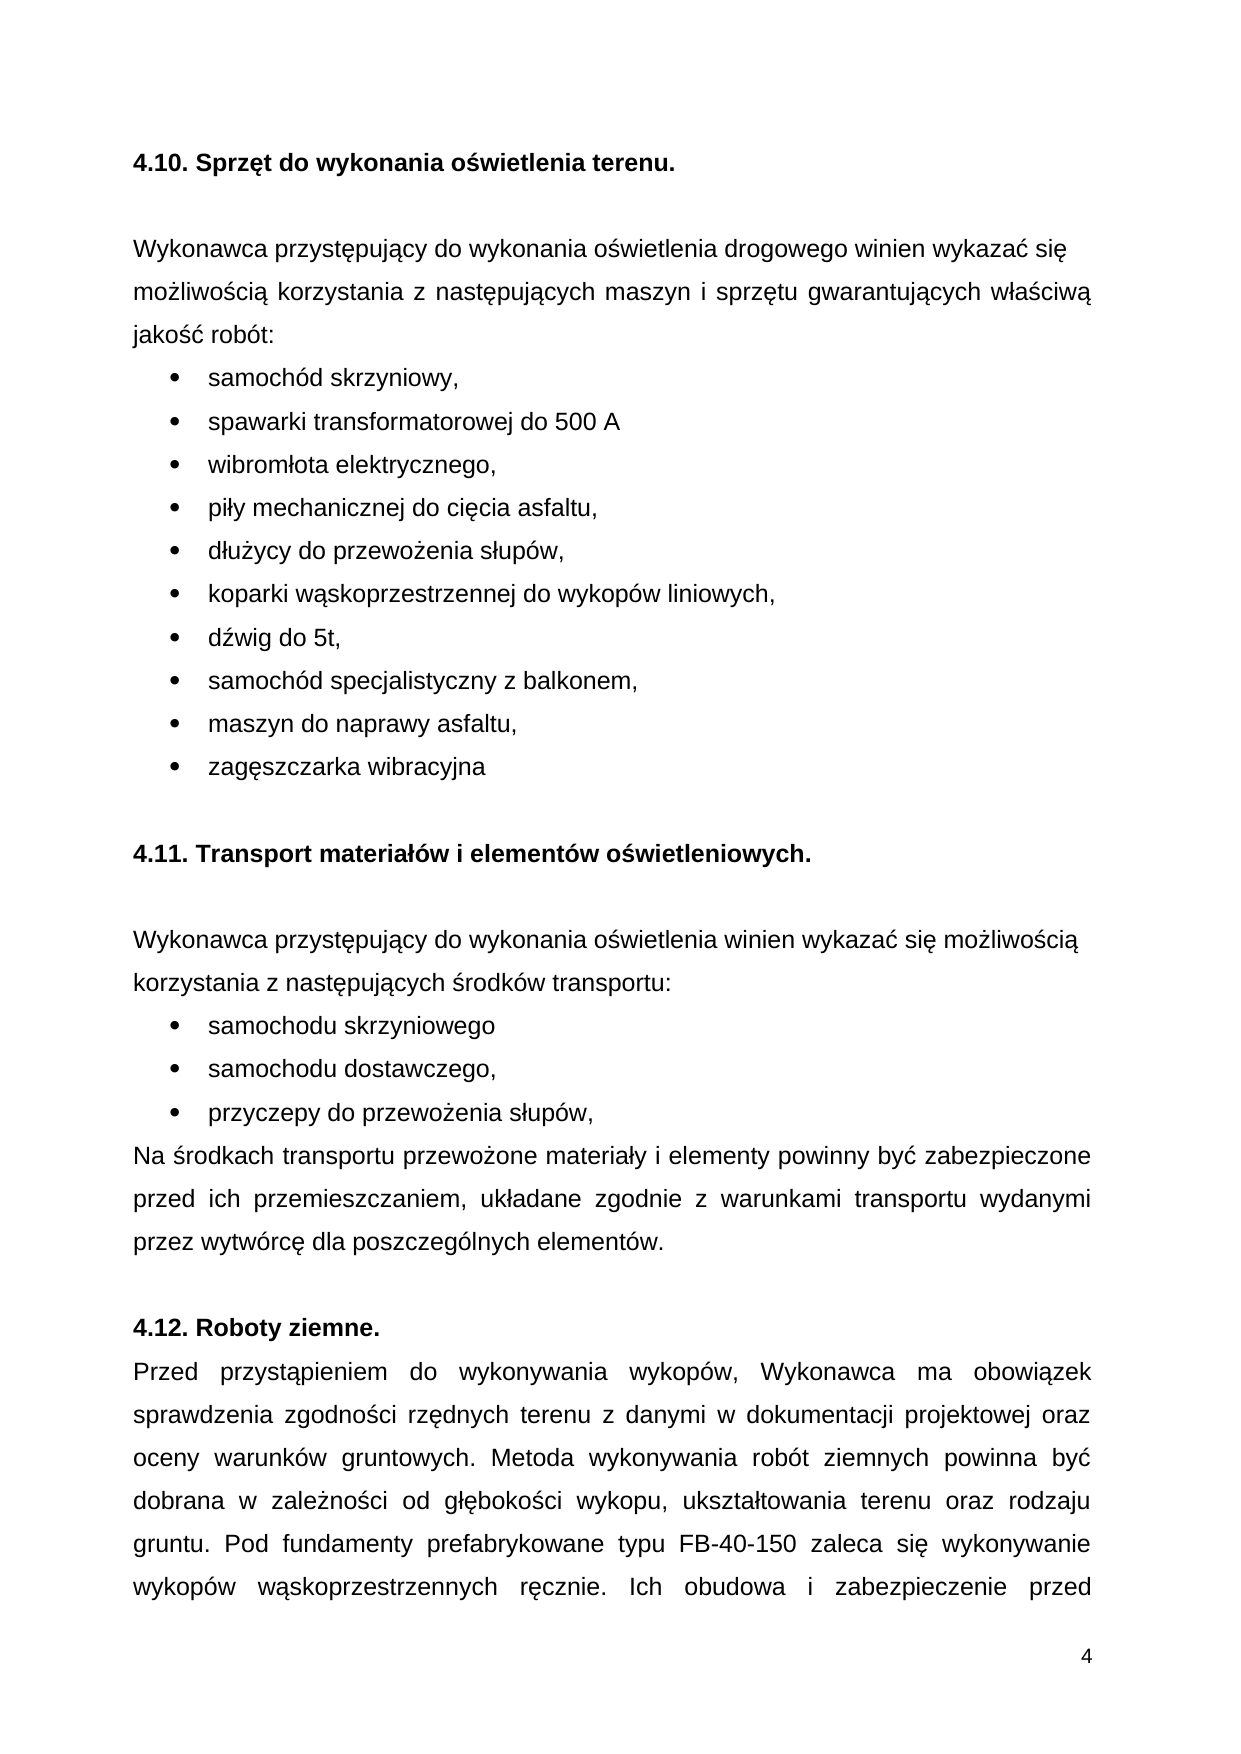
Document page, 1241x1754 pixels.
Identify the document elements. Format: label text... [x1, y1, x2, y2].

text 4.10. Sprzęt do wykonania oświetlenia terenu. [133, 148, 1092, 176]
list samochodu skrzyniowego [170, 1011, 1092, 1040]
text Na środkach transportu przewożone materiały i elementy powinny być zabezpieczone przed ich przemieszczaniem, układane zgodnie z warunkami transportu wydanymi przez wytwórcę dla poszczególnych elementów. [133, 1141, 1092, 1256]
list przyczepy do przewożenia słupów, [170, 1098, 1092, 1127]
list dźwig do 5t, [170, 623, 1092, 652]
text 4.12. Roboty ziemne. [133, 1313, 1092, 1342]
text możliwością korzystania z następujących maszyn i sprzętu gwarantujących właściwą jakość robót: [133, 277, 1092, 349]
list wibromłota elektrycznego, [170, 450, 1092, 479]
list koparki wąskoprzestrzennej do wykopów liniowych, [170, 579, 1092, 608]
text 4.11. Transport materiałów i elementów oświetleniowych. [133, 839, 1092, 867]
list samochodu dostawczego, [170, 1054, 1092, 1083]
list dłużycy do przewożenia słupów, [170, 536, 1092, 565]
list spawarki transformatorowej do 500 A [170, 407, 1092, 435]
list zagęszczarka wibracyjna [170, 752, 1092, 781]
text Wykonawca przystępujący do wykonania oświetlenia drogowego winien wykazać się [133, 234, 1092, 263]
text korzystania z następujących środków transportu: [133, 968, 1092, 997]
list maszyn do naprawy asfaltu, [170, 709, 1092, 738]
list piły mechanicznej do cięcia asfaltu, [170, 493, 1092, 522]
text Wykonawca przystępujący do wykonania oświetlenia winien wykazać się możliwością [133, 925, 1092, 954]
list samochód skrzyniowy, [170, 363, 1092, 392]
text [133, 1357, 1092, 1601]
list samochód specjalistyczny z balkonem, [170, 666, 1092, 695]
